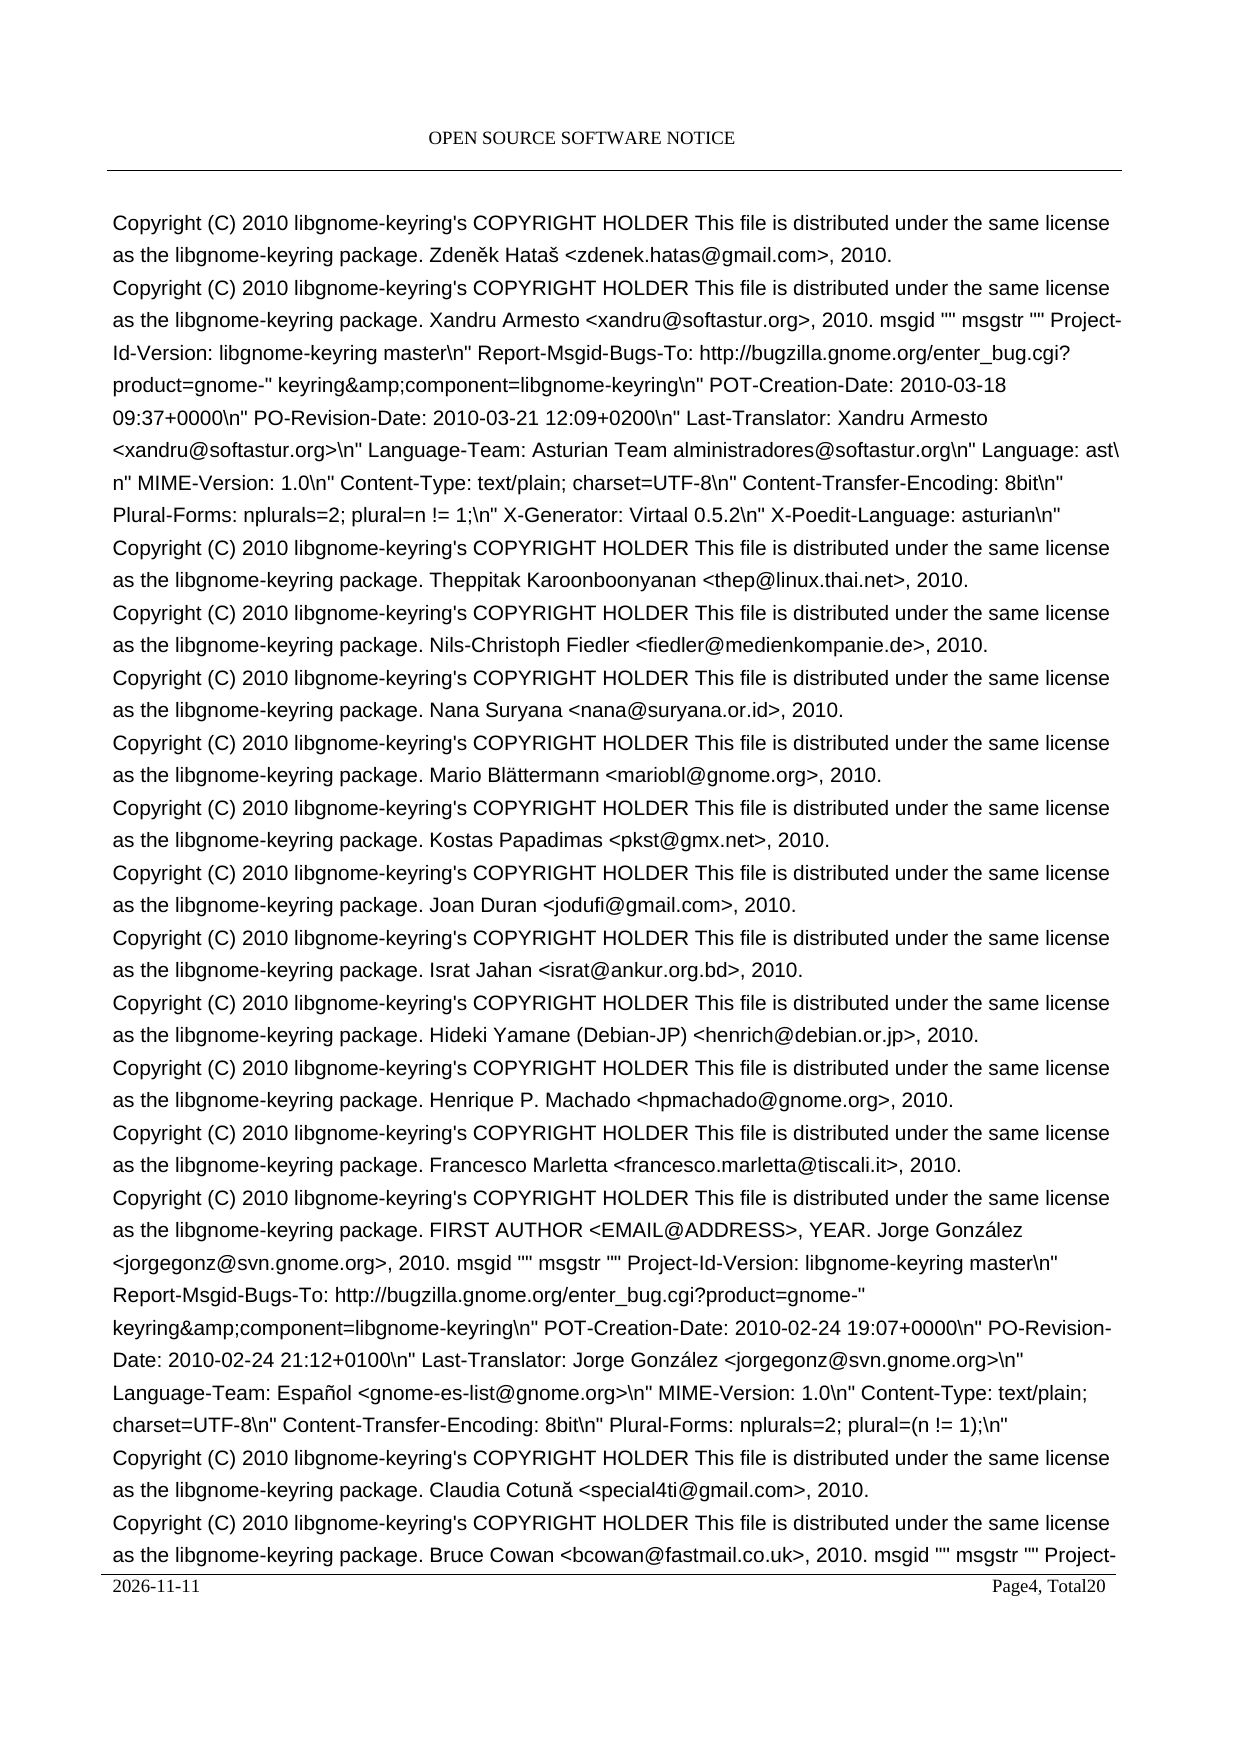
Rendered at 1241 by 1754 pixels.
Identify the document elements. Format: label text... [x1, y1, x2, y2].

text Copyright (C) 2010 libgnome-keyring's COPYRIGHT HOLDER This file is distributed under the same license as the libgnome-keyring package. Nils-Christoph Fiedler <fiedler@medienkompanie.de>, 2010. [112, 596, 1128, 661]
text Copyright (C) 2010 libgnome-keyring's COPYRIGHT HOLDER This file is distributed under the same license as the libgnome-keyring package. Joan Duran <jodufi@gmail.com>, 2010. [112, 856, 1128, 921]
text Copyright (C) 2010 libgnome-keyring's COPYRIGHT HOLDER This file is distributed under the same license as the libgnome-keyring package. Mario Blättermann <mariobl@gnome.org>, 2010. [112, 726, 1128, 791]
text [112, 1506, 1128, 1571]
text Copyright (C) 2010 libgnome-keyring's COPYRIGHT HOLDER This file is distributed under the same license as the libgnome-keyring package. Hideki Yamane (Debian-JP) <henrich@debian.or.jp>, 2010. [112, 986, 1128, 1051]
text Copyright (C) 2010 libgnome-keyring's COPYRIGHT HOLDER This file is distributed under the same license as the libgnome-keyring package. Henrique P. Machado <hpmachado@gnome.org>, 2010. [112, 1051, 1128, 1116]
text Copyright (C) 2010 libgnome-keyring's COPYRIGHT HOLDER This file is distributed under the same license as the libgnome-keyring package. FIRST AUTHOR <EMAIL@ADDRESS>, YEAR. Jorge González <jorgegonz@svn.gnome.org>, 2010. msgid "" msgstr "" Project-Id-Version: libgnome-keyring master\n" Report-Msgid-Bugs-To: http://bugzilla.gnome.org/enter_bug.cgi?product=gnome-" keyring&amp;component=libgnome-keyring\n" POT-Creation-Date: 2010-02-24 19:07+0000\n" PO-Revision-Date: 2010-02-24 21:12+0100\n" Last-Translator: Jorge González <jorgegonz@svn.gnome.org>\n" Language-Team: Español <gnome-es-list@gnome.org>\n" MIME-Version: 1.0\n" Content-Type: text/plain; charset=UTF-8\n" Content-Transfer-Encoding: 8bit\n" Plural-Forms: nplurals=2; plural=(n != 1);\n" [112, 1181, 1128, 1441]
text Copyright (C) 2010 libgnome-keyring's COPYRIGHT HOLDER This file is distributed under the same license as the libgnome-keyring package. Xandru Armesto <xandru@softastur.org>, 2010. msgid "" msgstr "" Project-Id-Version: libgnome-keyring master\n" Report-Msgid-Bugs-To: http://bugzilla.gnome.org/enter_bug.cgi?product=gnome-" keyring&amp;component=libgnome-keyring\n" POT-Creation-Date: 2010-03-18 09:37+0000\n" PO-Revision-Date: 2010-03-21 12:09+0200\n" Last-Translator: Xandru Armesto <xandru@softastur.org>\n" Language-Team: Asturian Team alministradores@softastur.org\n" Language: ast\n" MIME-Version: 1.0\n" Content-Type: text/plain; charset=UTF-8\n" Content-Transfer-Encoding: 8bit\n" Plural-Forms: nplurals=2; plural=n != 1;\n" X-Generator: Virtaal 0.5.2\n" X-Poedit-Language: asturian\n" [112, 271, 1128, 531]
text Copyright (C) 2010 libgnome-keyring's COPYRIGHT HOLDER This file is distributed under the same license as the libgnome-keyring package. Nana Suryana <nana@suryana.or.id>, 2010. [112, 661, 1128, 726]
text Copyright (C) 2010 libgnome-keyring's COPYRIGHT HOLDER This file is distributed under the same license as the libgnome-keyring package. Zdeněk Hataš <zdenek.hatas@gmail.com>, 2010. [112, 206, 1128, 271]
text Copyright (C) 2010 libgnome-keyring's COPYRIGHT HOLDER This file is distributed under the same license as the libgnome-keyring package. Kostas Papadimas <pkst@gmx.net>, 2010. [112, 791, 1128, 856]
text Copyright (C) 2010 libgnome-keyring's COPYRIGHT HOLDER This file is distributed under the same license as the libgnome-keyring package. Israt Jahan <israt@ankur.org.bd>, 2010. [112, 921, 1128, 986]
text Copyright (C) 2010 libgnome-keyring's COPYRIGHT HOLDER This file is distributed under the same license as the libgnome-keyring package. Francesco Marletta <francesco.marletta@tiscali.it>, 2010. [112, 1116, 1128, 1181]
text Copyright (C) 2010 libgnome-keyring's COPYRIGHT HOLDER This file is distributed under the same license as the libgnome-keyring package. Theppitak Karoonboonyanan <thep@linux.thai.net>, 2010. [112, 531, 1128, 596]
text Copyright (C) 2010 libgnome-keyring's COPYRIGHT HOLDER This file is distributed under the same license as the libgnome-keyring package. Claudia Cotună <special4ti@gmail.com>, 2010. [112, 1441, 1128, 1506]
